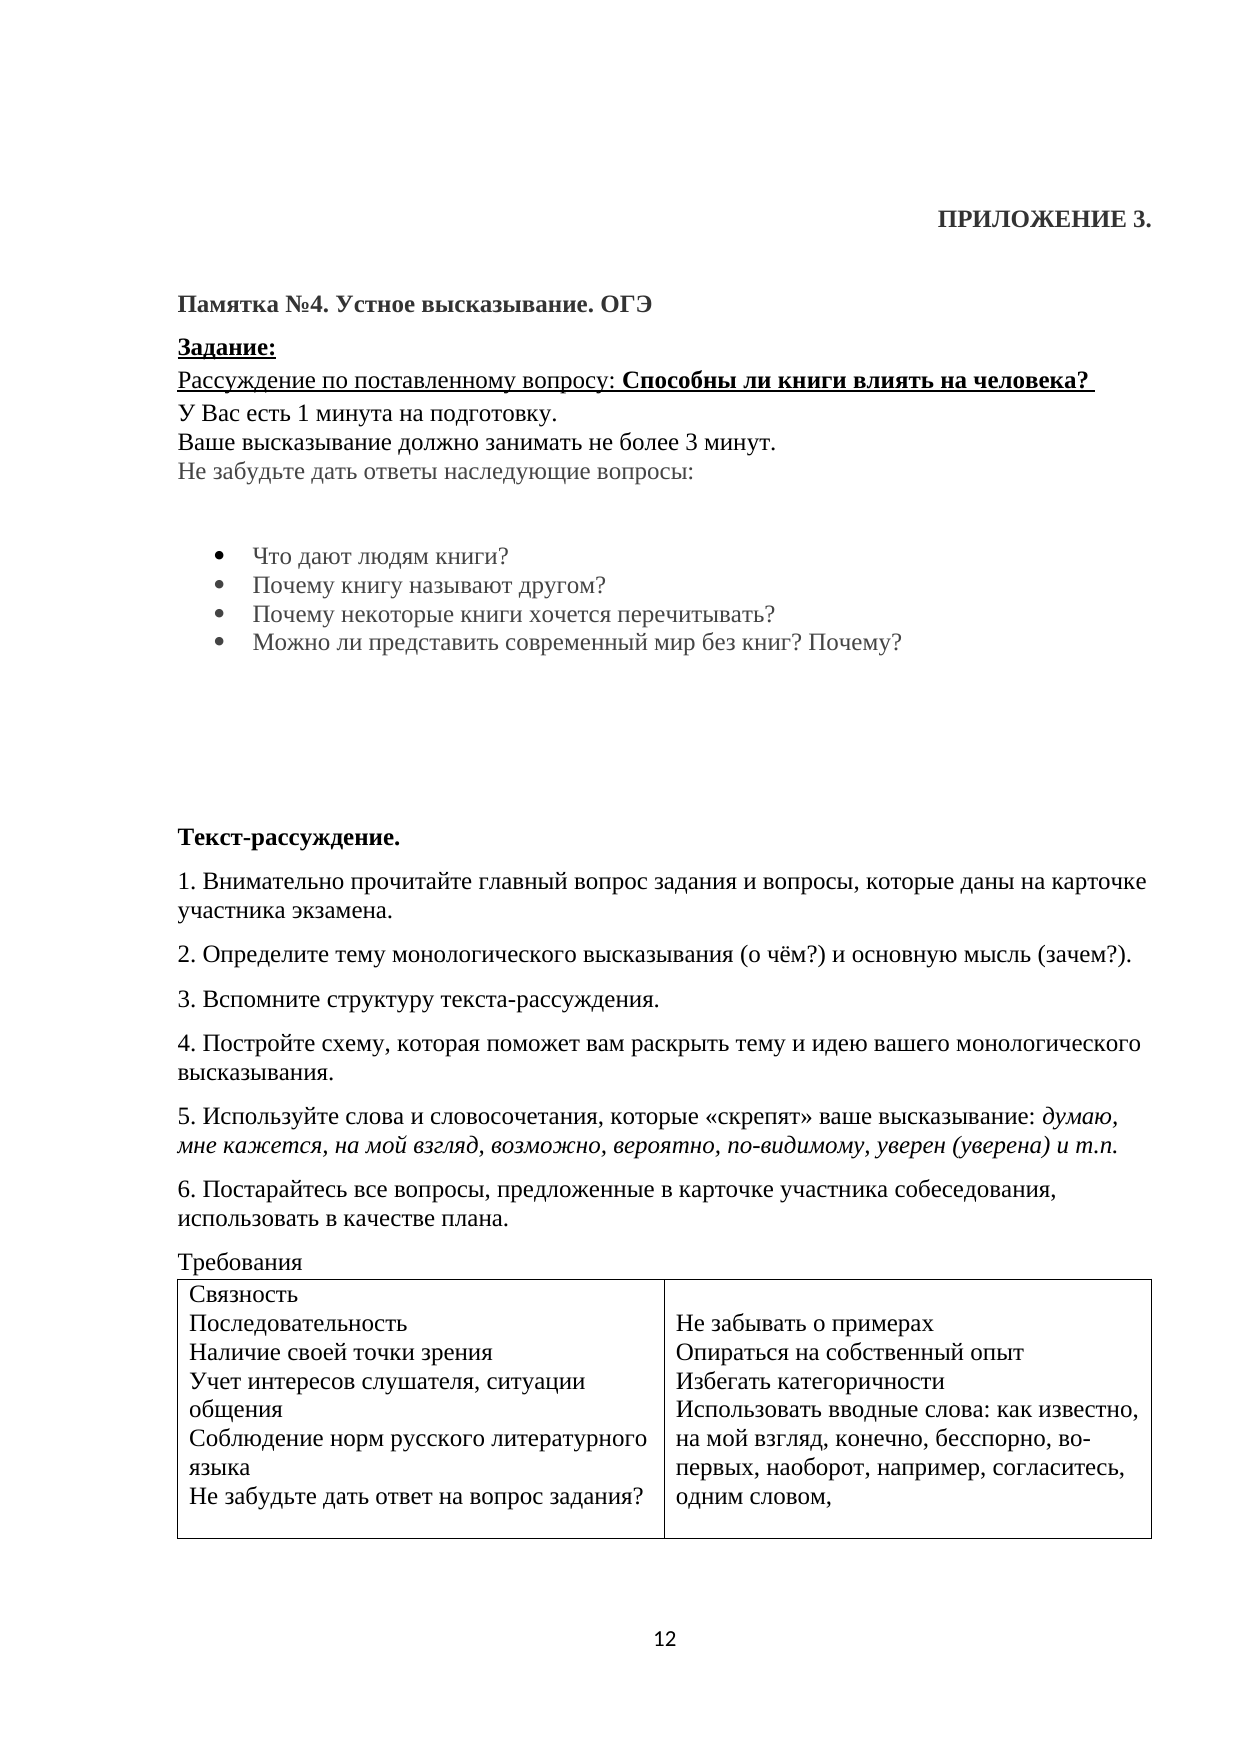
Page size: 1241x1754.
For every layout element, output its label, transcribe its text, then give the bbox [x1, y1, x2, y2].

text 5. Используйте слова и словосочетания, которые «скрепят» ваше высказывание: думаю, мне кажется, на мой взгляд, возможно, вероятно, по-видимому, уверен (уверена) и т.п. [177, 1101, 1152, 1159]
text 4. Постройте схему, которая поможет вам раскрыть тему и идею вашего монологического высказывания. [177, 1028, 1152, 1086]
table_header Связность Последовательность Наличие своей точки зрения Учет интересов слушателя, ситуации общения Соблюдение норм русского литературного языка Не забудьте дать ответ на вопрос задания? [178, 1280, 664, 1538]
text Памятка №4. Устное высказывание. ОГЭ [177, 289, 1152, 318]
text Требования [177, 1247, 1152, 1276]
list Почему книгу называют другом? [215, 570, 1152, 599]
text 6. Постарайтесь все вопросы, предложенные в карточке участника собеседования, использовать в качестве плана. [177, 1174, 1152, 1232]
list Почему некоторые книги хочется перечитывать? [215, 599, 1152, 627]
text ПРИЛОЖЕНИЕ 3. [177, 204, 1152, 232]
text Задание: [177, 332, 1152, 361]
list Можно ли представить современный мир без книг? Почему? [215, 627, 1152, 656]
text Не забудьте дать ответы наследующие вопросы: [177, 456, 1152, 541]
text Текст-рассуждение. [177, 822, 1152, 851]
list Что дают людям книги? [215, 541, 1152, 570]
text Ваше высказывание должно занимать не более 3 минут. [177, 427, 1152, 456]
text Рассуждение по поставленному вопросу: Способны ли книги влиять на человека? [177, 365, 1152, 394]
table_header Не забывать о примерах Опираться на собственный опыт Избегать категоричности Использовать вводные слова: как известно, на мой взгляд, конечно, бесспорно, во-первых, наоборот, например, согласитесь, одним словом, [665, 1280, 1151, 1538]
text 1. Внимательно прочитайте главный вопрос задания и вопросы, которые даны на карточке участника экзамена. [177, 866, 1152, 924]
text 3. Вспомните структуру текста-рассуждения. [177, 984, 1152, 1012]
text У Вас есть 1 минута на подготовку. [177, 398, 1152, 427]
text 2. Определите тему монологического высказывания (о чём?) и основную мысль (зачем?). [177, 939, 1152, 968]
